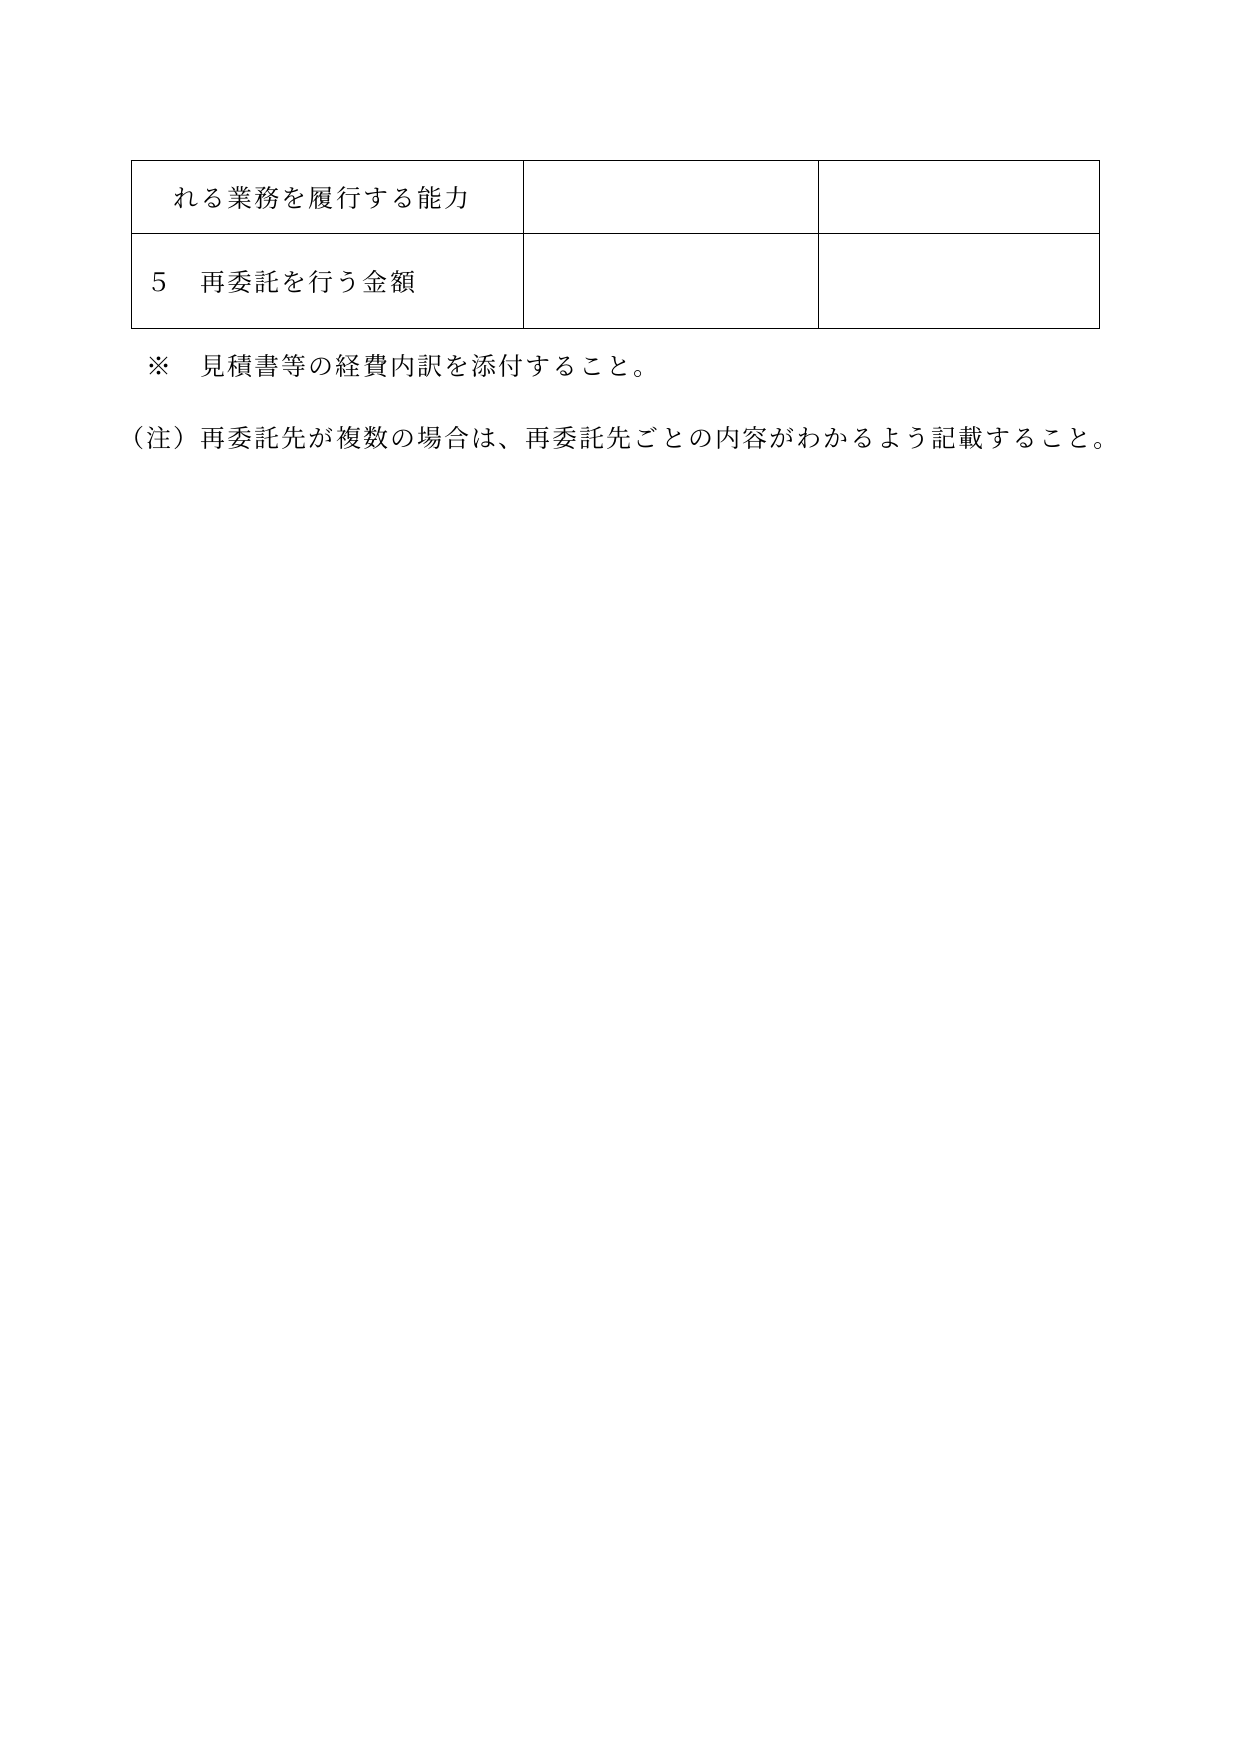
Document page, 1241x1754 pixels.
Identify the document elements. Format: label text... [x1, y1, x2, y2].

text （注）再委託先が複数の場合は、再委託先ごとの内容がわかるよう記載すること。 [119, 401, 1121, 473]
table_cell [819, 161, 1099, 233]
table_cell [524, 161, 818, 233]
table_cell [524, 234, 818, 328]
table_cell [819, 234, 1099, 328]
table_cell ５ 再委託を行う金額 [132, 234, 523, 328]
text ※ 見積書等の経費内訳を添付すること。 [119, 329, 1121, 401]
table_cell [132, 161, 523, 233]
